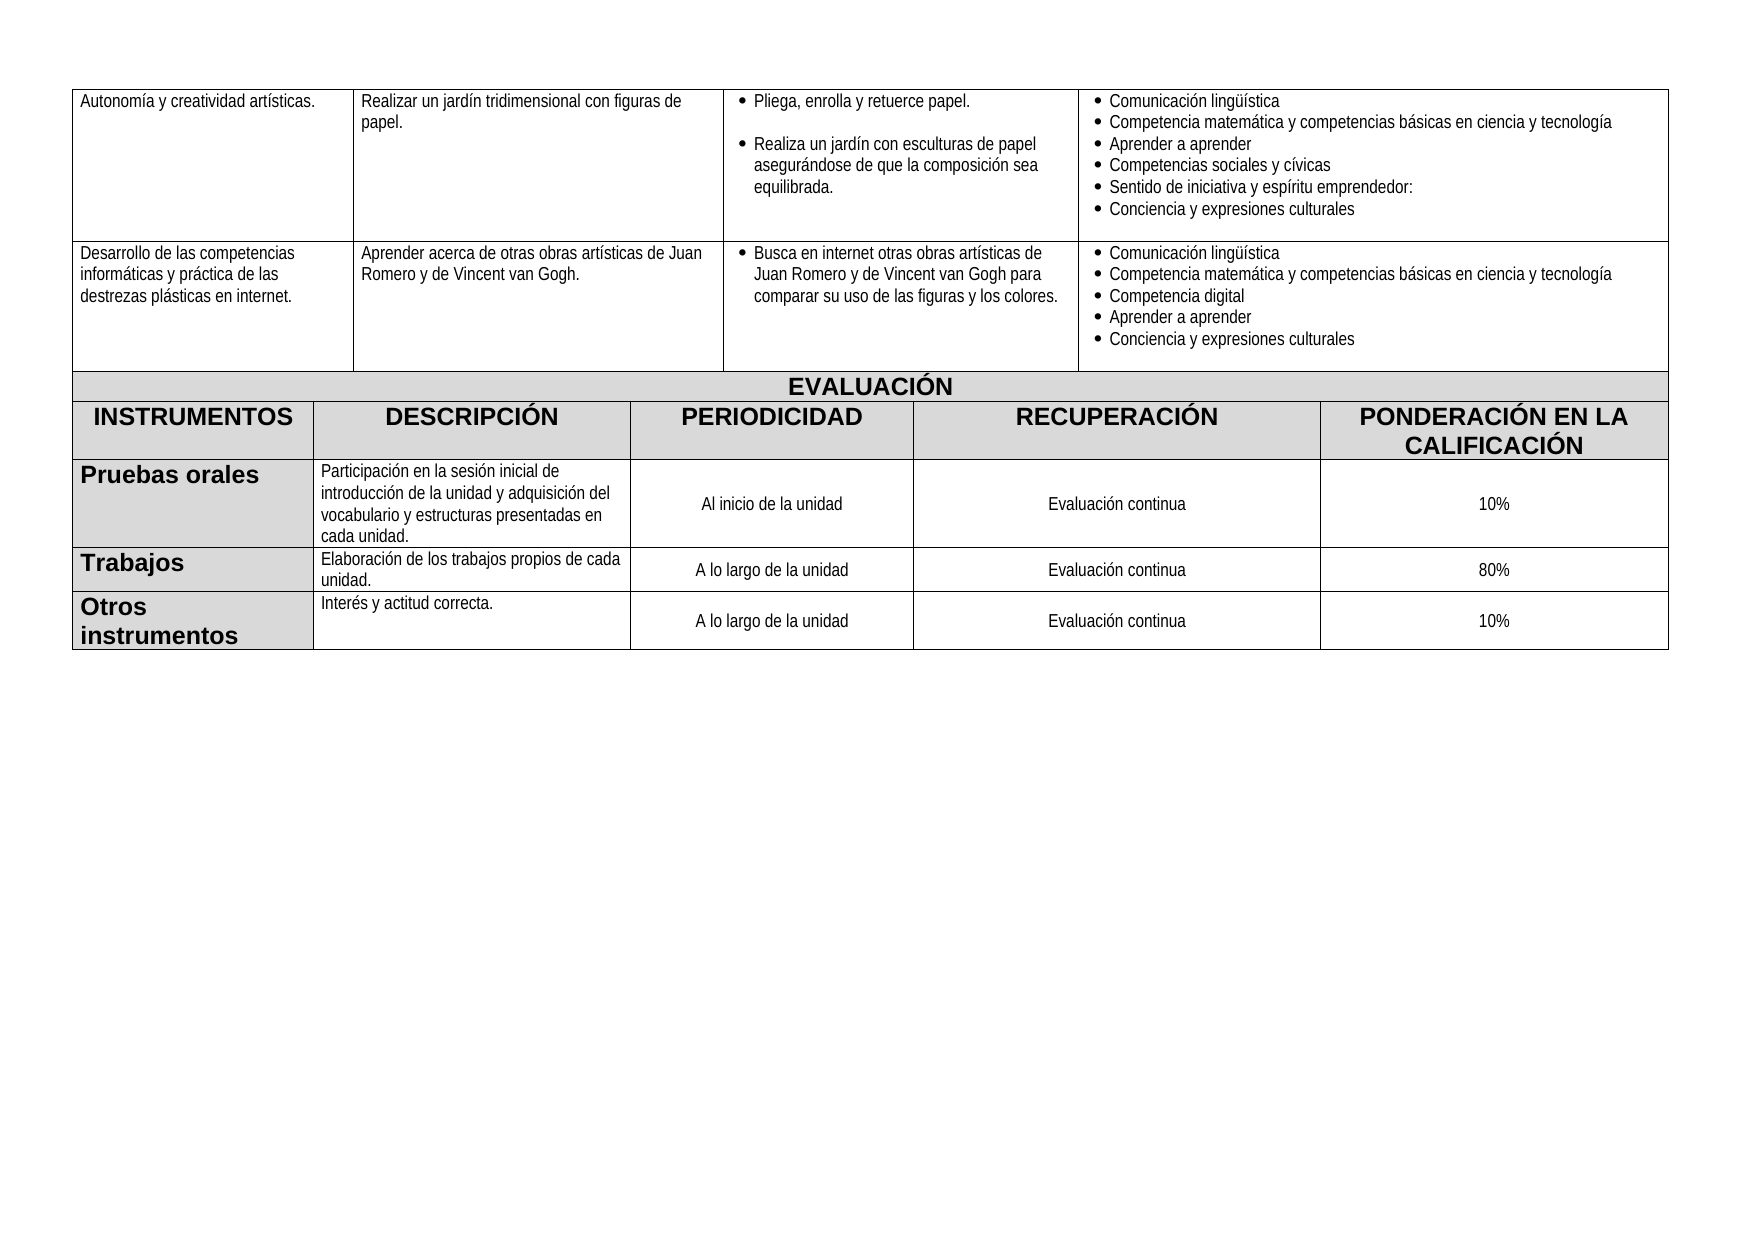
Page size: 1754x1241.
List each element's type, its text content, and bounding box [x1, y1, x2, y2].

table_cell A lo largo de la unidad [631, 548, 913, 591]
table_cell Participación en la sesión inicial de introducción de la unidad y adquisición del vocabulario y estructuras presentadas en cada unidad. [314, 460, 630, 547]
table_cell Trabajos [73, 548, 313, 591]
table_cell EVALUACIÓN [73, 372, 1668, 401]
table_cell A lo largo de la unidad [631, 592, 913, 649]
table_cell Comunicación lingüística Competencia matemática y competencias básicas en ciencia y tecnología Competencia digital Aprender a aprender Conciencia y expresiones culturales [1079, 242, 1668, 371]
table_cell 10% [1321, 592, 1668, 649]
table_cell Elaboración de los trabajos propios de cada unidad. [314, 548, 630, 591]
table_cell 10% [1321, 460, 1668, 547]
table_cell Realizar un jardín tridimensional con figuras de papel. [354, 90, 723, 241]
table_cell Aprender acerca de otras obras artísticas de Juan Romero y de Vincent van Gogh. [354, 242, 723, 371]
table_cell RECUPERACIÓN [914, 402, 1320, 459]
table_cell Desarrollo de las competencias informáticas y práctica de las destrezas plásticas en internet. [73, 242, 353, 371]
table_cell PONDERACIÓN EN LA CALIFICACIÓN [1321, 402, 1668, 459]
table_cell Al inicio de la unidad [631, 460, 913, 547]
table_cell 80% [1321, 548, 1668, 591]
table_cell Pliega, enrolla y retuerce papel. Realiza un jardín con esculturas de papel asegurándose de que la composición sea equilibrada. [724, 90, 1078, 241]
table_cell Evaluación continua [914, 548, 1320, 591]
table_cell Interés y actitud correcta. [314, 592, 630, 649]
table_cell Pruebas orales [73, 460, 313, 547]
table_cell PERIODICIDAD [631, 402, 913, 459]
table_cell Busca en internet otras obras artísticas de Juan Romero y de Vincent van Gogh para comparar su uso de las figuras y los colores. [724, 242, 1078, 371]
table_cell Evaluación continua [914, 592, 1320, 649]
table_cell Comunicación lingüística Competencia matemática y competencias básicas en ciencia y tecnología Aprender a aprender Competencias sociales y cívicas Sentido de iniciativa y espíritu emprendedor: Conciencia y expresiones culturales [1079, 90, 1668, 241]
table_cell Autonomía y creatividad artísticas. [73, 90, 353, 241]
table_cell Evaluación continua [914, 460, 1320, 547]
table_cell INSTRUMENTOS [73, 402, 313, 459]
table_cell Otros instrumentos [73, 592, 313, 649]
table_cell DESCRIPCIÓN [314, 402, 630, 459]
